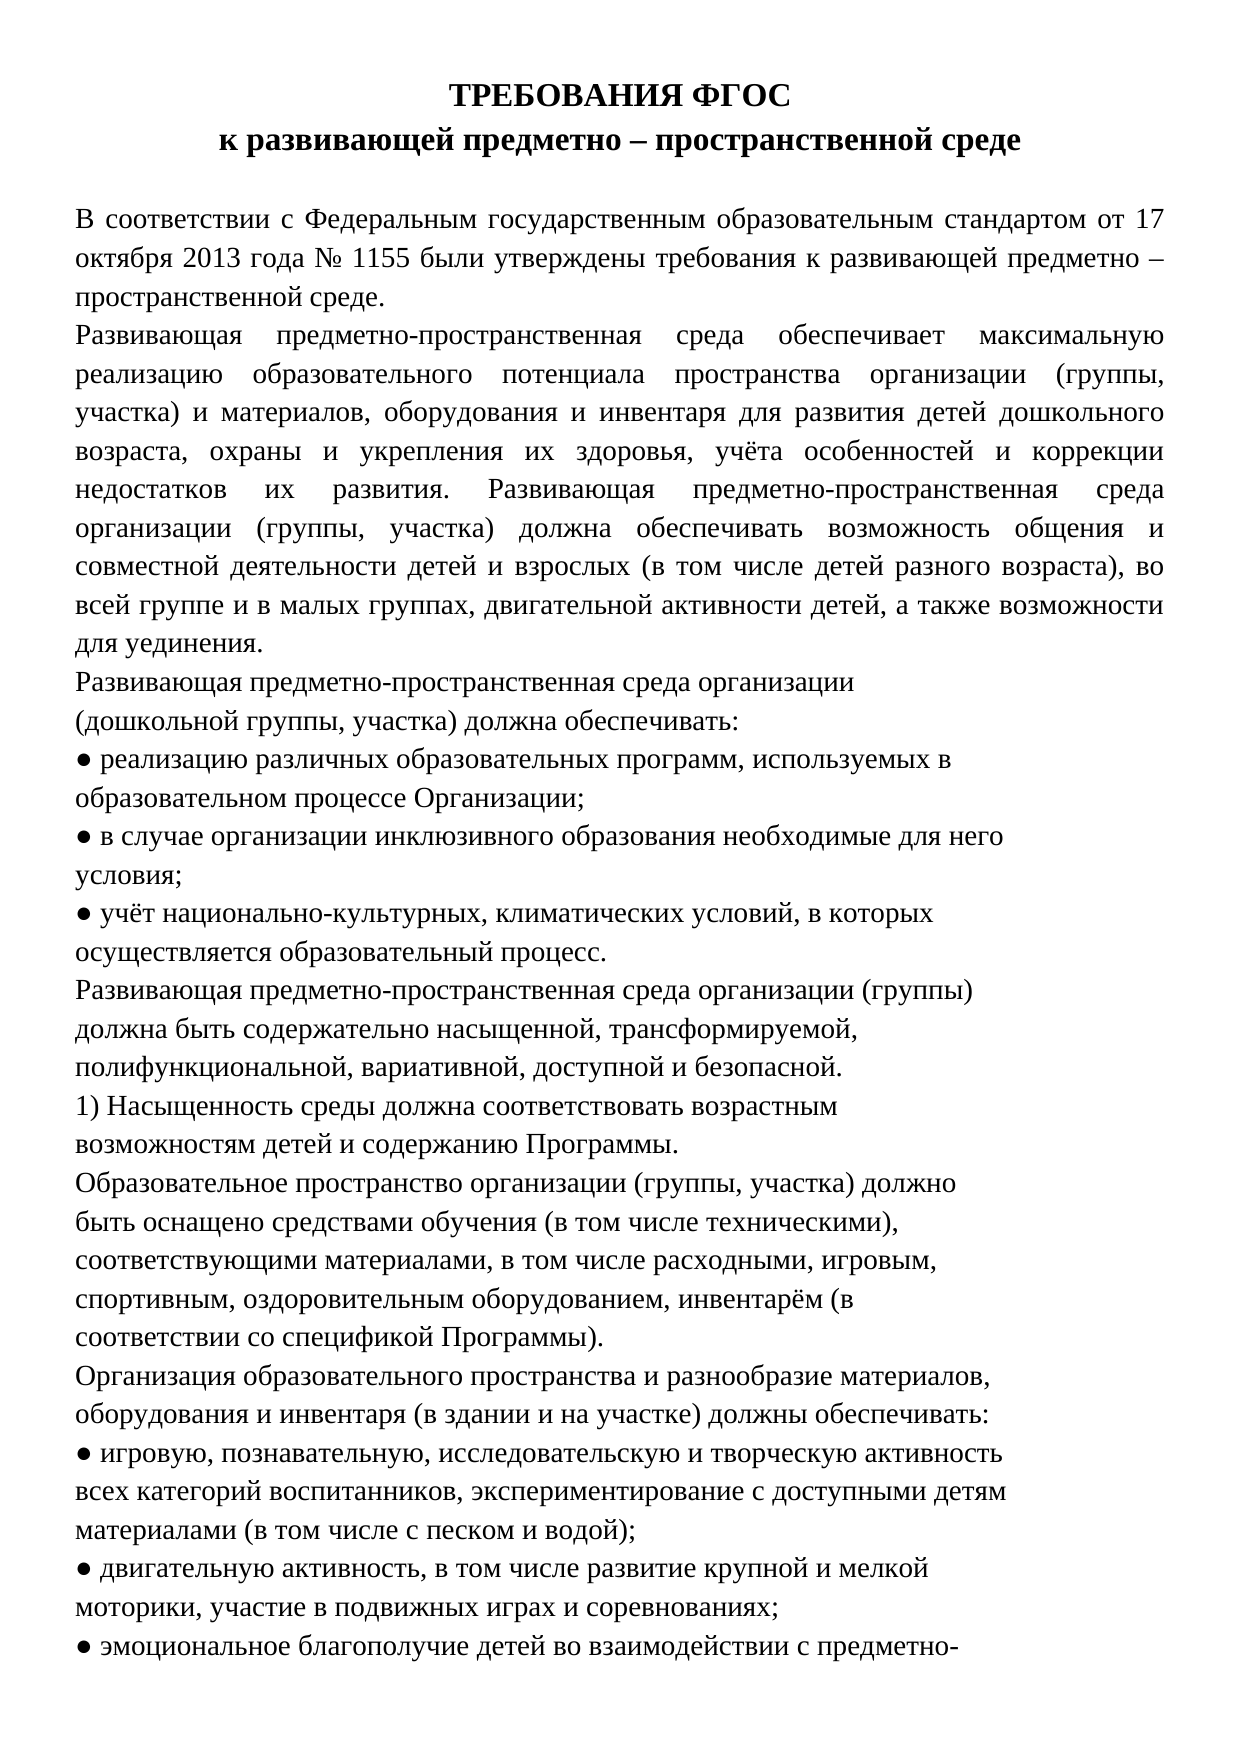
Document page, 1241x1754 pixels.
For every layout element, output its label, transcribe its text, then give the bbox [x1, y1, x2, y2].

text образовательном процессе Организации; [75, 780, 1165, 813]
text ● учёт национально-культурных, климатических условий, в которых [75, 895, 1165, 929]
text спортивным, оздоровительным оборудованием, инвентарём (в [75, 1281, 1165, 1314]
text ТРЕБОВАНИЯ ФГОС [75, 75, 1165, 113]
text материалами (в том числе с песком и водой); [75, 1512, 1165, 1546]
text ● в случае организации инклюзивного образования необходимые для него [75, 818, 1165, 852]
text возможностям детей и содержанию Программы. [75, 1127, 1165, 1160]
text ● игровую, познавательную, исследовательскую и творческую активность [75, 1435, 1165, 1468]
text Развивающая предметно-пространственная среда обеспечивает максимальную реализацию образовательного потенциала пространства организации (группы, участка) и материалов, оборудования и инвентаря для развития детей дошкольного возраста, охраны и укрепления их здоровья, учёта особенностей и коррекции недостатков их развития. Развивающая предметно-пространственная среда организации (группы, участка) должна обеспечивать возможность общения и совместной деятельности детей и взрослых (в том числе детей разного возраста), во всей группе и в малых группах, двигательной активности детей, а также возможности для уединения. [75, 317, 1165, 659]
text условия; [75, 857, 1165, 890]
text полифункциональной, вариативной, доступной и безопасной. [75, 1049, 1165, 1083]
text соответствующими материалами, в том числе расходными, игровым, [75, 1242, 1165, 1276]
text ● двигательную активность, в том числе развитие крупной и мелкой [75, 1551, 1165, 1584]
text Развивающая предметно-пространственная среда организации (группы) [75, 972, 1165, 1006]
text Развивающая предметно-пространственная среда организации [75, 664, 1165, 698]
text всех категорий воспитанников, экспериментирование с доступными детям [75, 1473, 1165, 1507]
text быть оснащено средствами обучения (в том числе техническими), [75, 1204, 1165, 1237]
text Образовательное пространство организации (группы, участка) должно [75, 1165, 1165, 1199]
text Организация образовательного пространства и разнообразие материалов, [75, 1358, 1165, 1391]
text 1) Насыщенность среды должна соответствовать возрастным [75, 1088, 1165, 1122]
text В соответствии с Федеральным государственным образовательным стандартом от 17 октября 2013 года № 1155 были утверждены требования к развивающей предметно – пространственной среде. [75, 202, 1165, 312]
text оборудования и инвентаря (в здании и на участке) должны обеспечивать: [75, 1396, 1165, 1430]
text ● эмоциональное благополучие детей во взаимодействии с предметно- [75, 1628, 1165, 1661]
text к развивающей предметно – пространственной среде [75, 119, 1165, 157]
text осуществляется образовательный процесс. [75, 934, 1165, 967]
text должна быть содержательно насыщенной, трансформируемой, [75, 1011, 1165, 1044]
text соответствии со спецификой Программы). [75, 1319, 1165, 1353]
text (дошкольной группы, участка) должна обеспечивать: [75, 703, 1165, 736]
text ● реализацию различных образовательных программ, используемых в [75, 741, 1165, 775]
text моторики, участие в подвижных играх и соревнованиях; [75, 1589, 1165, 1623]
